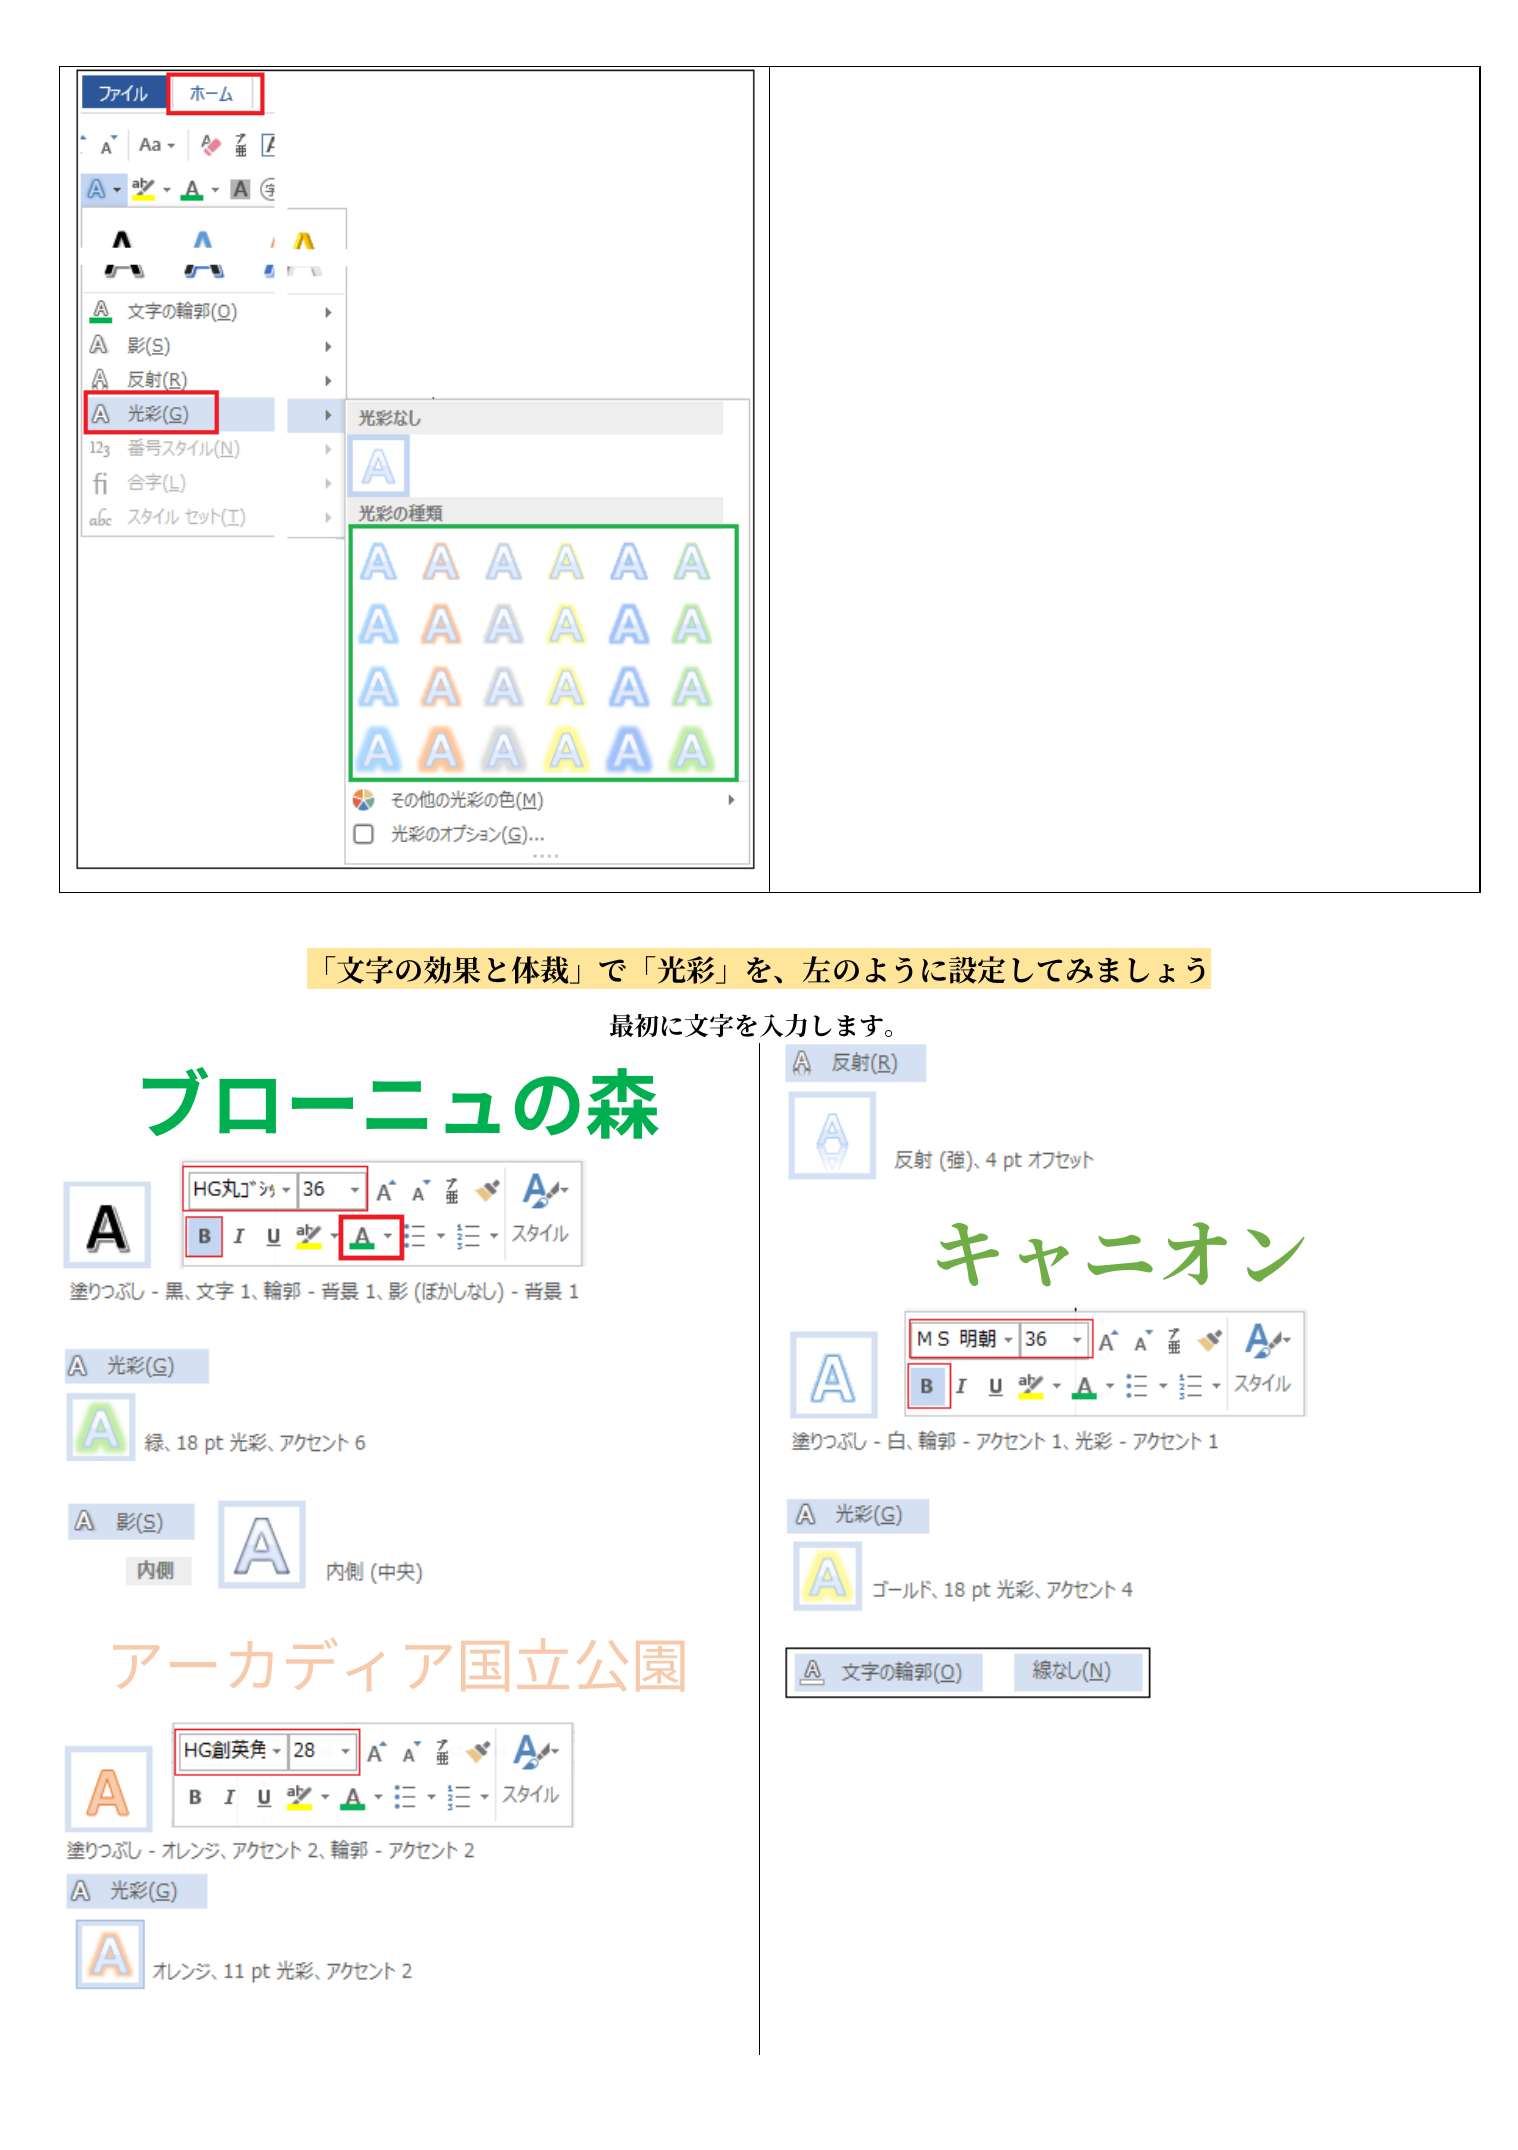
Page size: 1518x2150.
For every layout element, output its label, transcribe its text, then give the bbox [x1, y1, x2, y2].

picture [59, 1718, 578, 1867]
picture [59, 1493, 431, 1595]
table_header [60, 67, 769, 892]
picture [781, 1493, 1147, 1619]
text アーカディア国立公園 [59, 1606, 737, 1718]
text キャニオン [781, 1193, 1459, 1306]
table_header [770, 67, 1479, 892]
text 「文字の効果と体裁」で「光彩」を、左のように設定してみましょう [59, 931, 1459, 1006]
text 最初に文字を入力します。 [59, 1006, 1459, 1043]
picture [59, 1868, 422, 1994]
picture [781, 1305, 1313, 1458]
text ブローニュの森 [59, 1043, 737, 1156]
picture [59, 1343, 380, 1461]
picture [781, 1043, 1108, 1186]
picture [71, 67, 759, 872]
picture [59, 1155, 589, 1308]
picture [781, 1643, 1157, 1703]
